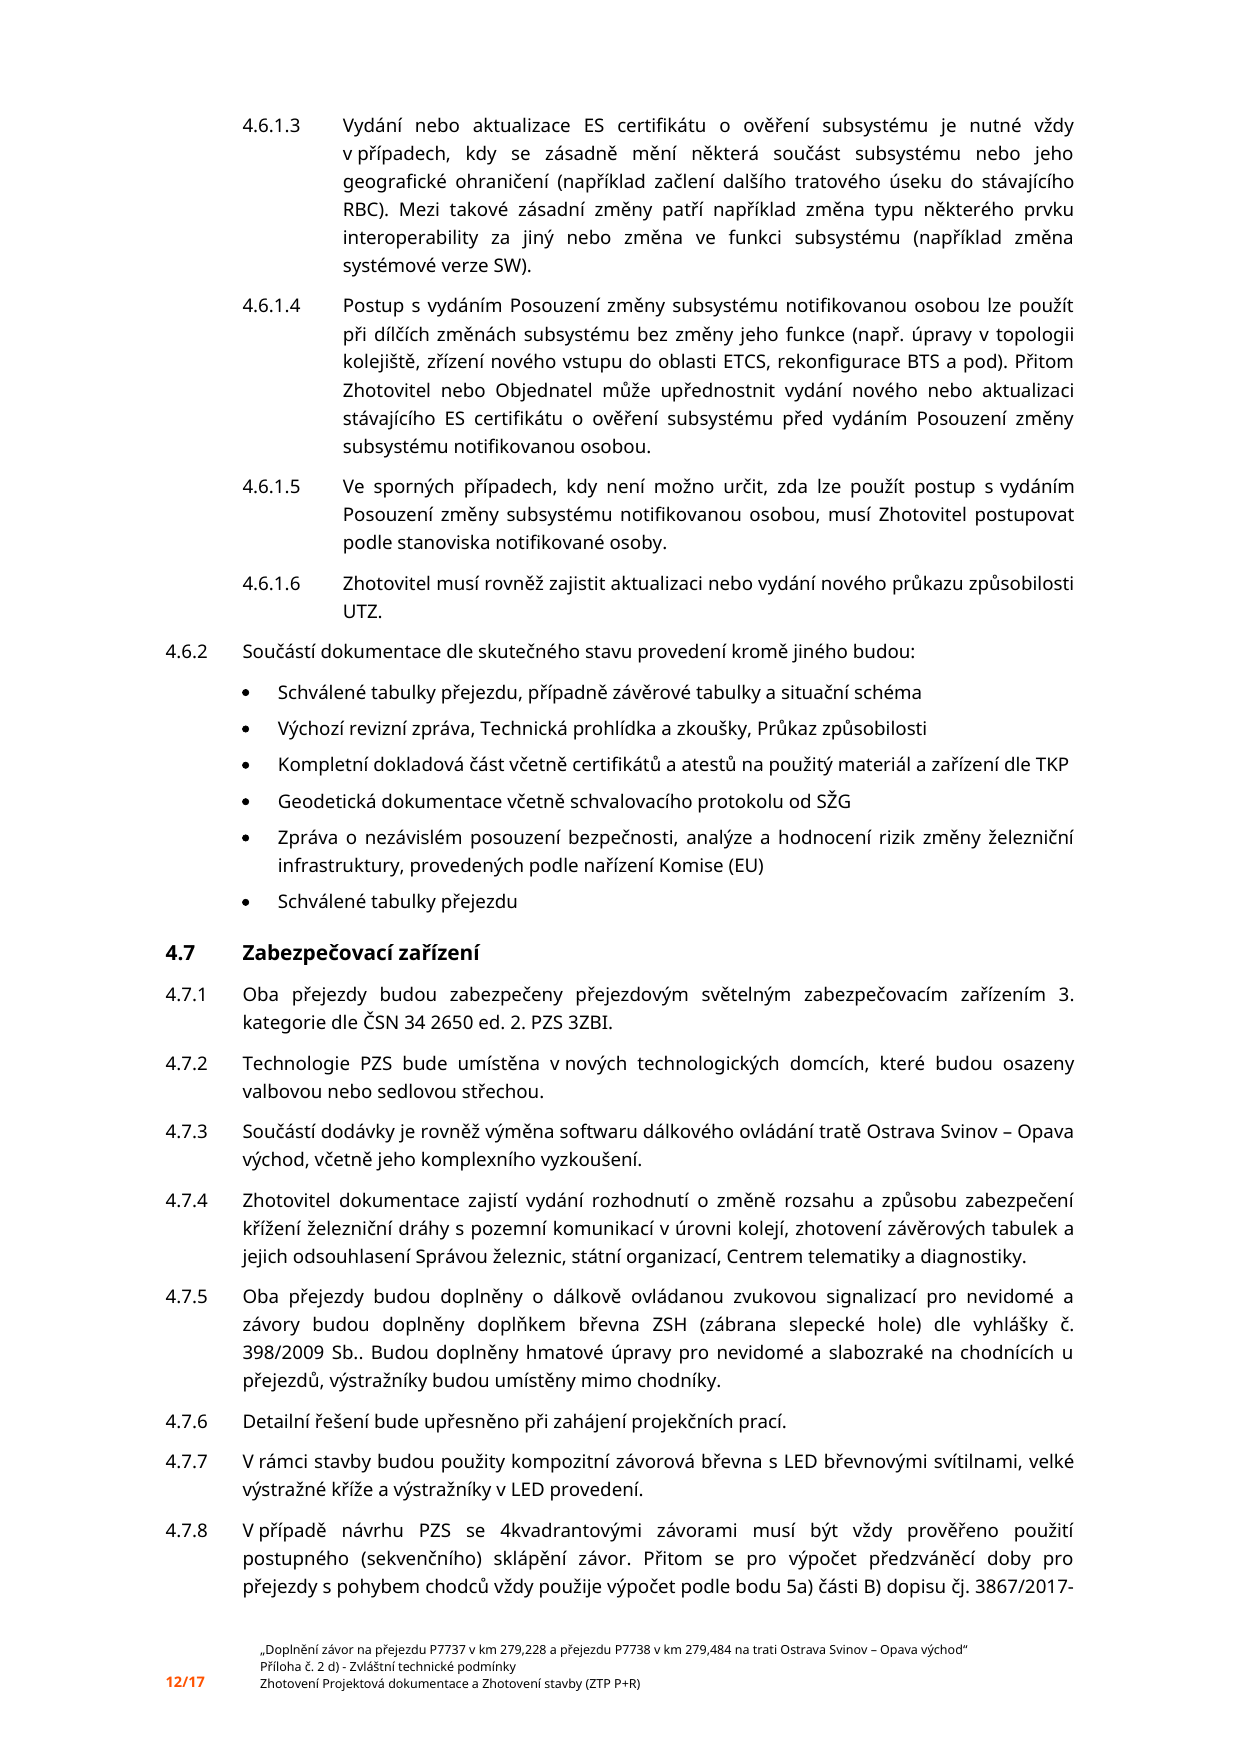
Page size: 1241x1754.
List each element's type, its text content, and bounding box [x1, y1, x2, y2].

list Schválené tabulky přejezdu [242, 889, 1075, 914]
list Geodetická dokumentace včetně schvalovacího protokolu od SŽG [242, 788, 1075, 814]
text Zhotovitel musí rovněž zajistit aktualizaci nebo vydání nového průkazu způsobilosti UTZ. [242, 570, 1075, 623]
list Schválené tabulky přejezdu, případně závěrové tabulky a situační schéma [242, 679, 1075, 704]
text Zabezpečovací zařízení [165, 938, 1075, 966]
text Součástí dodávky je rovněž výměna softwaru dálkového ovládání tratě Ostrava Svinov – Opava východ, včetně jeho komplexního vyzkoušení. [165, 1118, 1075, 1172]
list Kompletní dokladová část včetně certifikátů a atestů na použitý materiál a zařízení dle TKP [242, 752, 1075, 777]
text Vydání nebo aktualizace ES certifikátu o ověření subsystému je nutné vždy v případech, kdy se zásadně mění některá součást subsystému nebo jeho geografické ohraničení (například začlení dalšího tratového úseku do stávajícího RBC). Mezi takové zásadní změny patří například změna typu některého prvku interoperability za jiný nebo změna ve funkci subsystému (například změna systémové verze SW). [242, 112, 1075, 278]
text Technologie PZS bude umístěna v nových technologických domcích, které budou osazeny valbovou nebo sedlovou střechou. [165, 1050, 1075, 1103]
list Zpráva o nezávislém posouzení bezpečnosti, analýze a hodnocení rizik změny železniční infrastruktury, provedených podle nařízení Komise (EU) [242, 824, 1075, 878]
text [165, 1517, 1075, 1599]
text Zhotovitel dokumentace zajistí vydání rozhodnutí o změně rozsahu a způsobu zabezpečení křížení železniční dráhy s pozemní komunikací v úrovni kolejí, zhotovení závěrových tabulek a jejich odsouhlasení Správou železnic, státní organizací, Centrem telematiky a diagnostiky. [165, 1187, 1075, 1269]
text Ve sporných případech, kdy není možno určit, zda lze použít postup s vydáním Posouzení změny subsystému notifikovanou osobou, musí Zhotovitel postupovat podle stanoviska notifikované osoby. [242, 473, 1075, 555]
list Výchozí revizní zpráva, Technická prohlídka a zkoušky, Průkaz způsobilosti [242, 715, 1075, 741]
text V rámci stavby budou použity kompozitní závorová břevna s LED břevnovými svítilnami, velké výstražné kříže a výstražníky v LED provedení. [165, 1449, 1075, 1502]
text Oba přejezdy budou zabezpečeny přejezdovým světelným zabezpečovacím zařízením 3. kategorie dle ČSN 34 2650 ed. 2. PZS 3ZBI. [165, 981, 1075, 1035]
text Detailní řešení bude upřesněno při zahájení projekčních prací. [165, 1408, 1075, 1434]
text Postup s vydáním Posouzení změny subsystému notifikovanou osobou lze použít při dílčích změnách subsystému bez změny jeho funkce (např. úpravy v topologii kolejiště, zřízení nového vstupu do oblasti ETCS, rekonfigurace BTS a pod). Přitom Zhotovitel nebo Objednatel může upřednostnit vydání nového nebo aktualizaci stávajícího ES certifikátu o ověření subsystému před vydáním Posouzení změny subsystému notifikovanou osobou. [242, 293, 1075, 458]
text Součástí dokumentace dle skutečného stavu provedení kromě jiného budou: [165, 638, 1075, 664]
text Oba přejezdy budou doplněny o dálkově ovládanou zvukovou signalizací pro nevidomé a závory budou doplněny doplňkem břevna ZSH (zábrana slepecké hole) dle vyhlášky č. 398/2009 Sb.. Budou doplněny hmatové úpravy pro nevidomé a slabozraké na chodnících u přejezdů, výstražníky budou umístěny mimo chodníky. [165, 1284, 1075, 1393]
